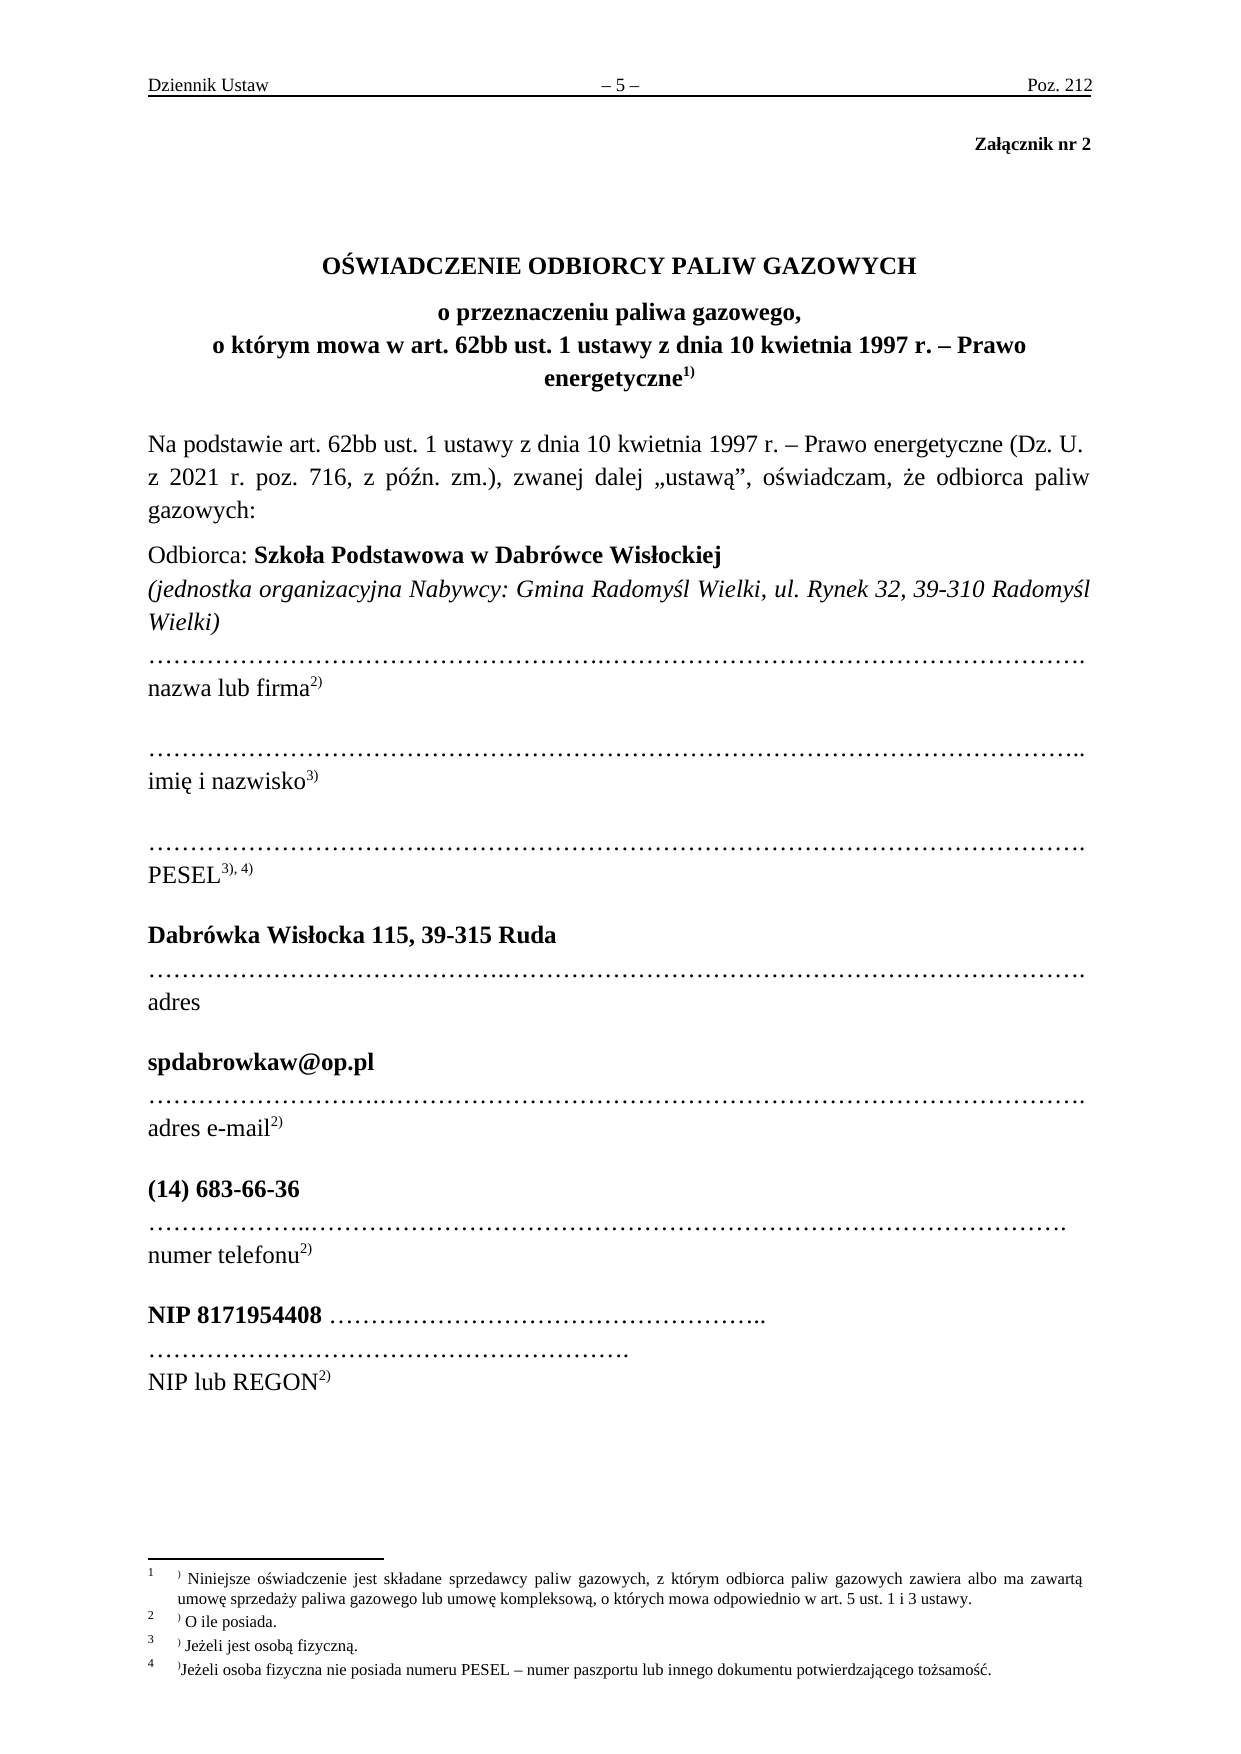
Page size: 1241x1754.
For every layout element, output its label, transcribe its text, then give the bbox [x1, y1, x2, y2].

text ………………………………………………………………………………………………….. [148, 733, 1091, 762]
text spdabrowkaw@op.pl [148, 1047, 1091, 1076]
text Na podstawie art. 62bb ust. 1 ustawy z dnia 10 kwietnia 1997 r. – Prawo energetyczne (Dz. U. z 2021 r. poz. 716, z późn. zm.), zwanej dalej „ustawą”, oświadczam, że odbiorca paliw gazowych: [148, 429, 1091, 524]
text (14) 683-66-36 [148, 1174, 1091, 1203]
text Załącznik nr 2 [148, 133, 1091, 154]
text o przeznaczeniu paliwa gazowego, [148, 297, 1091, 326]
text NIP 8171954408 ……………………………………………..…………………………………………………. [148, 1301, 1091, 1362]
text Odbiorca: Szkoła Podstawowa w Dabrówce Wisłockiej [148, 541, 1091, 569]
text numer telefonu2) [148, 1240, 1091, 1269]
text ………………..………………………………………………………………………………. [148, 1207, 1091, 1236]
text adres [148, 987, 1091, 1015]
text ……………………………………………….…………………………………………………. [148, 640, 1091, 668]
text …………………………….……………………………………………………………………. [148, 827, 1091, 856]
text OŚWIADCZENIE ODBIORCY PALIW GAZOWYCH [148, 251, 1091, 280]
text Dabrówka Wisłocka 115, 39-315 Ruda [148, 921, 1091, 949]
text PESEL), ) [148, 860, 1091, 889]
text adres e-mail2) [148, 1113, 1091, 1142]
text o którym mowa w art. 62bb ust. 1 ustawy z dnia 10 kwietnia 1997 r. – Prawo energetyczne) [148, 330, 1091, 392]
text ……………………….…………………………………………………………………………. [148, 1080, 1091, 1109]
text nazwa lub firma) [148, 673, 1091, 701]
text imię i nazwisko3) [148, 766, 1091, 795]
text (jednostka organizacyjna Nabywcy: Gmina Radomyśl Wielki, ul. Rynek 32, 39-310 Radomyśl Wielki) [148, 574, 1091, 635]
text …………………………………….……………………………………………………………. [148, 954, 1091, 982]
text NIP lub REGON2) [148, 1367, 1091, 1395]
